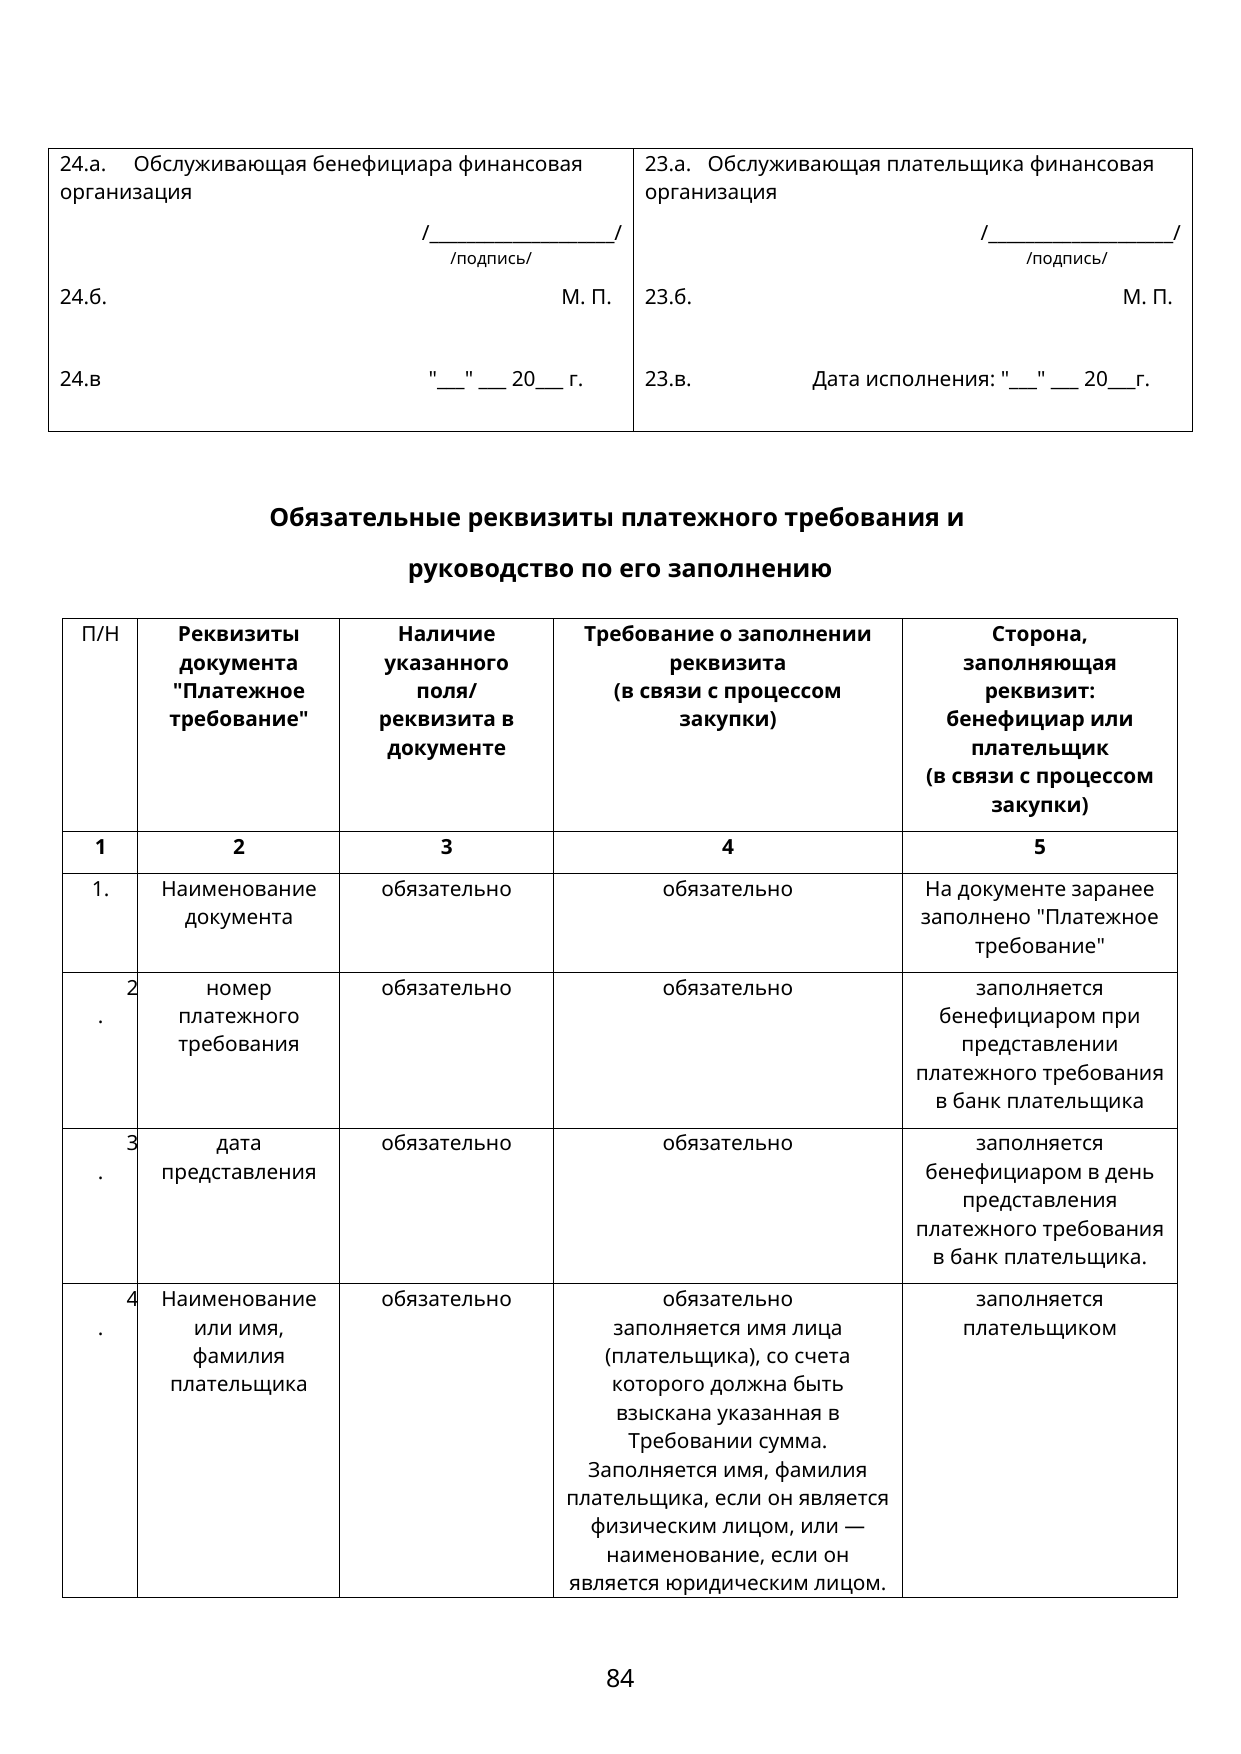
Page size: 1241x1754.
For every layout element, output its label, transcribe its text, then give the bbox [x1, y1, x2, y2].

table_cell 23.б. М. П. 23.в. Дата исполнения: "___" ___ 20___г. [634, 282, 1192, 431]
table_cell 2 [138, 832, 339, 873]
table_cell номер платежного требования [138, 973, 339, 1127]
table_cell заполняется бенефициаром в день представления платежного требования в банк плательщика. [903, 1129, 1177, 1283]
table_cell 24.а. Обслуживающая бенефициара финансовая организация /____________________/ /подпись/ [49, 149, 633, 282]
table_cell 4. [63, 1284, 137, 1597]
table_cell 1 [63, 832, 137, 873]
table_header Реквизиты документа "Платежное требование" [138, 619, 339, 831]
table_cell обязательно [340, 874, 553, 972]
table_cell 23.а. Обслуживающая плательщика финансовая организация /____________________/ /подпись/ [634, 149, 1192, 282]
table_cell обязательно [340, 1129, 553, 1283]
table_header Требование о заполнении реквизита (в связи с процессом закупки) [554, 619, 902, 831]
table_cell заполняется плательщиком [903, 1284, 1177, 1597]
table_cell Наименование или имя, фамилия плательщика [138, 1284, 339, 1597]
table_header Наличие указанного поля/ реквизита в документе [340, 619, 553, 831]
table_cell 2. [63, 973, 137, 1127]
table_cell 3 [340, 832, 553, 873]
table_header Сторона, заполняющая реквизит: бенефициар или плательщик (в связи с процессом закупки) [903, 619, 1177, 831]
table_cell 3. [63, 1129, 137, 1283]
text Обязательные реквизиты платежного требования и руководство по его заполнению [148, 499, 1092, 584]
table_cell На документе заранее заполнено "Платежное требование" [903, 874, 1177, 972]
table_cell обязательно [340, 973, 553, 1127]
table_cell 1. [63, 874, 137, 972]
table_cell обязательно [554, 1129, 902, 1283]
table_cell Наименование документа [138, 874, 339, 972]
table_cell 24.б. М. П. 24.в "___" ___ 20___ г. [49, 282, 633, 431]
table_header П/Н [63, 619, 137, 831]
table_cell заполняется бенефициаром при представлении платежного требования в банк плательщика [903, 973, 1177, 1127]
table_cell обязательно [340, 1284, 553, 1597]
table_cell обязательно [554, 973, 902, 1127]
table_cell 4 [554, 832, 902, 873]
table_cell 5 [903, 832, 1177, 873]
table_cell дата представления [138, 1129, 339, 1283]
table_cell обязательно [554, 874, 902, 972]
